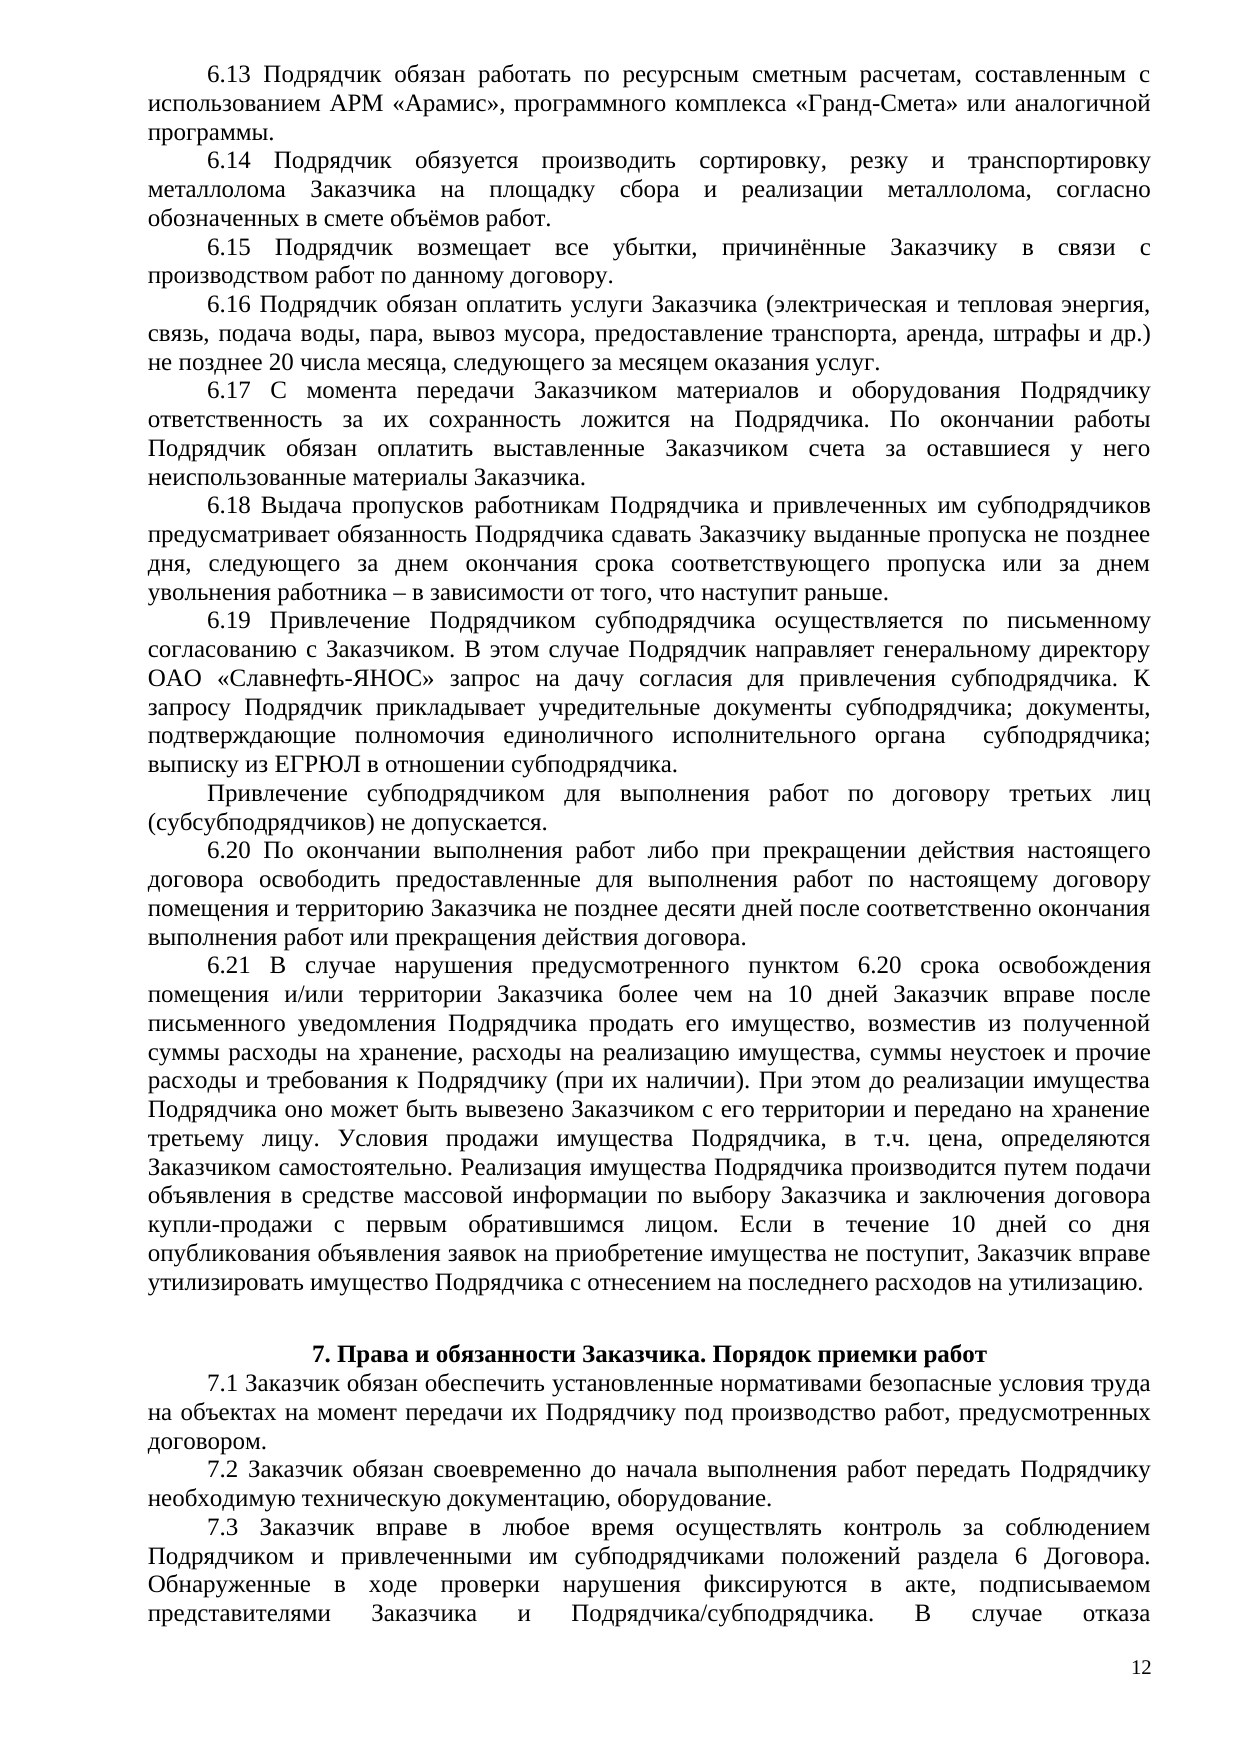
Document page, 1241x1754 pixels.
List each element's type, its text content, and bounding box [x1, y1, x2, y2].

text 6.14 Подрядчик обязуется производить сортировку, резку и транспортировку металлолома Заказчика на площадку сбора и реализации металлолома, согласно обозначенных в смете объёмов работ. [148, 145, 1152, 232]
text 6.20 По окончании выполнения работ либо при прекращении действия настоящего договора освободить предоставленные для выполнения работ по настоящему договору помещения и территорию Заказчика не позднее десяти дней после соответственно окончания выполнения работ или прекращения действия договора. [148, 835, 1152, 950]
text 6.16 Подрядчик обязан оплатить услуги Заказчика (электрическая и тепловая энергия, связь, подача воды, пара, вывоз мусора, предоставление транспорта, аренда, штрафы и др.) не позднее 20 числа месяца, следующего за месяцем оказания услуг. [148, 289, 1152, 375]
text 6.19 Привлечение Подрядчиком субподрядчика осуществляется по письменному согласованию с Заказчиком. В этом случае Подрядчик направляет генеральному директору ОАО «Славнефть-ЯНОС» запрос на дачу согласия для привлечения субподрядчика. К запросу Подрядчик прикладывает учредительные документы субподрядчика; документы, подтверждающие полномочия единоличного исполнительного органа субподрядчика; выписку из ЕГРЮЛ в отношении субподрядчика. [148, 605, 1152, 778]
text Привлечение субподрядчиком для выполнения работ по договору третьих лиц (субсубподрядчиков) не допускается. [148, 778, 1152, 835]
text 7. Права и обязанности Заказчика. Порядок приемки работ [148, 1339, 1152, 1368]
text 6.17 С момента передачи Заказчиком материалов и оборудования Подрядчику ответственность за их сохранность ложится на Подрядчика. По окончании работы Подрядчик обязан оплатить выставленные Заказчиком счета за оставшиеся у него неиспользованные материалы Заказчика. [148, 375, 1152, 490]
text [148, 1512, 1152, 1627]
text 6.15 Подрядчик возмещает все убытки, причинённые Заказчику в связи с производством работ по данному договору. [148, 232, 1152, 289]
text 6.18 Выдача пропусков работникам Подрядчика и привлеченных им субподрядчиков предусматривает обязанность Подрядчика сдавать Заказчику выданные пропуска не позднее дня, следующего за днем окончания срока соответствующего пропуска или за днем увольнения работника – в зависимости от того, что наступит раньше. [148, 490, 1152, 605]
text 6.13 Подрядчик обязан работать по ресурсным сметным расчетам, составленным с использованием АРМ «Арамис», программного комплекса «Гранд-Смета» или аналогичной программы. [148, 59, 1152, 145]
text 7.2 Заказчик обязан своевременно до начала выполнения работ передать Подрядчику необходимую техническую документацию, оборудование. [148, 1454, 1152, 1512]
text 7.1 Заказчик обязан обеспечить установленные нормативами безопасные условия труда на объектах на момент передачи их Подрядчику под производство работ, предусмотренных договором. [148, 1368, 1152, 1454]
text 6.21 В случае нарушения предусмотренного пунктом 6.20 срока освобождения помещения и/или территории Заказчика более чем на 10 дней Заказчик вправе после письменного уведомления Подрядчика продать его имущество, возместив из полученной суммы расходы на хранение, расходы на реализацию имущества, суммы неустоек и прочие расходы и требования к Подрядчику (при их наличии). При этом до реализации имущества Подрядчика оно может быть вывезено Заказчиком с его территории и передано на хранение третьему лицу. Условия продажи имущества Подрядчика, в т.ч. цена, определяются Заказчиком самостоятельно. Реализация имущества Подрядчика производится путем подачи объявления в средстве массовой информации по выбору Заказчика и заключения договора купли-продажи с первым обратившимся лицом. Если в течение 10 дней со дня опубликования объявления заявок на приобретение имущества не поступит, Заказчик вправе утилизировать имущество Подрядчика с отнесением на последнего расходов на утилизацию. [148, 950, 1152, 1295]
